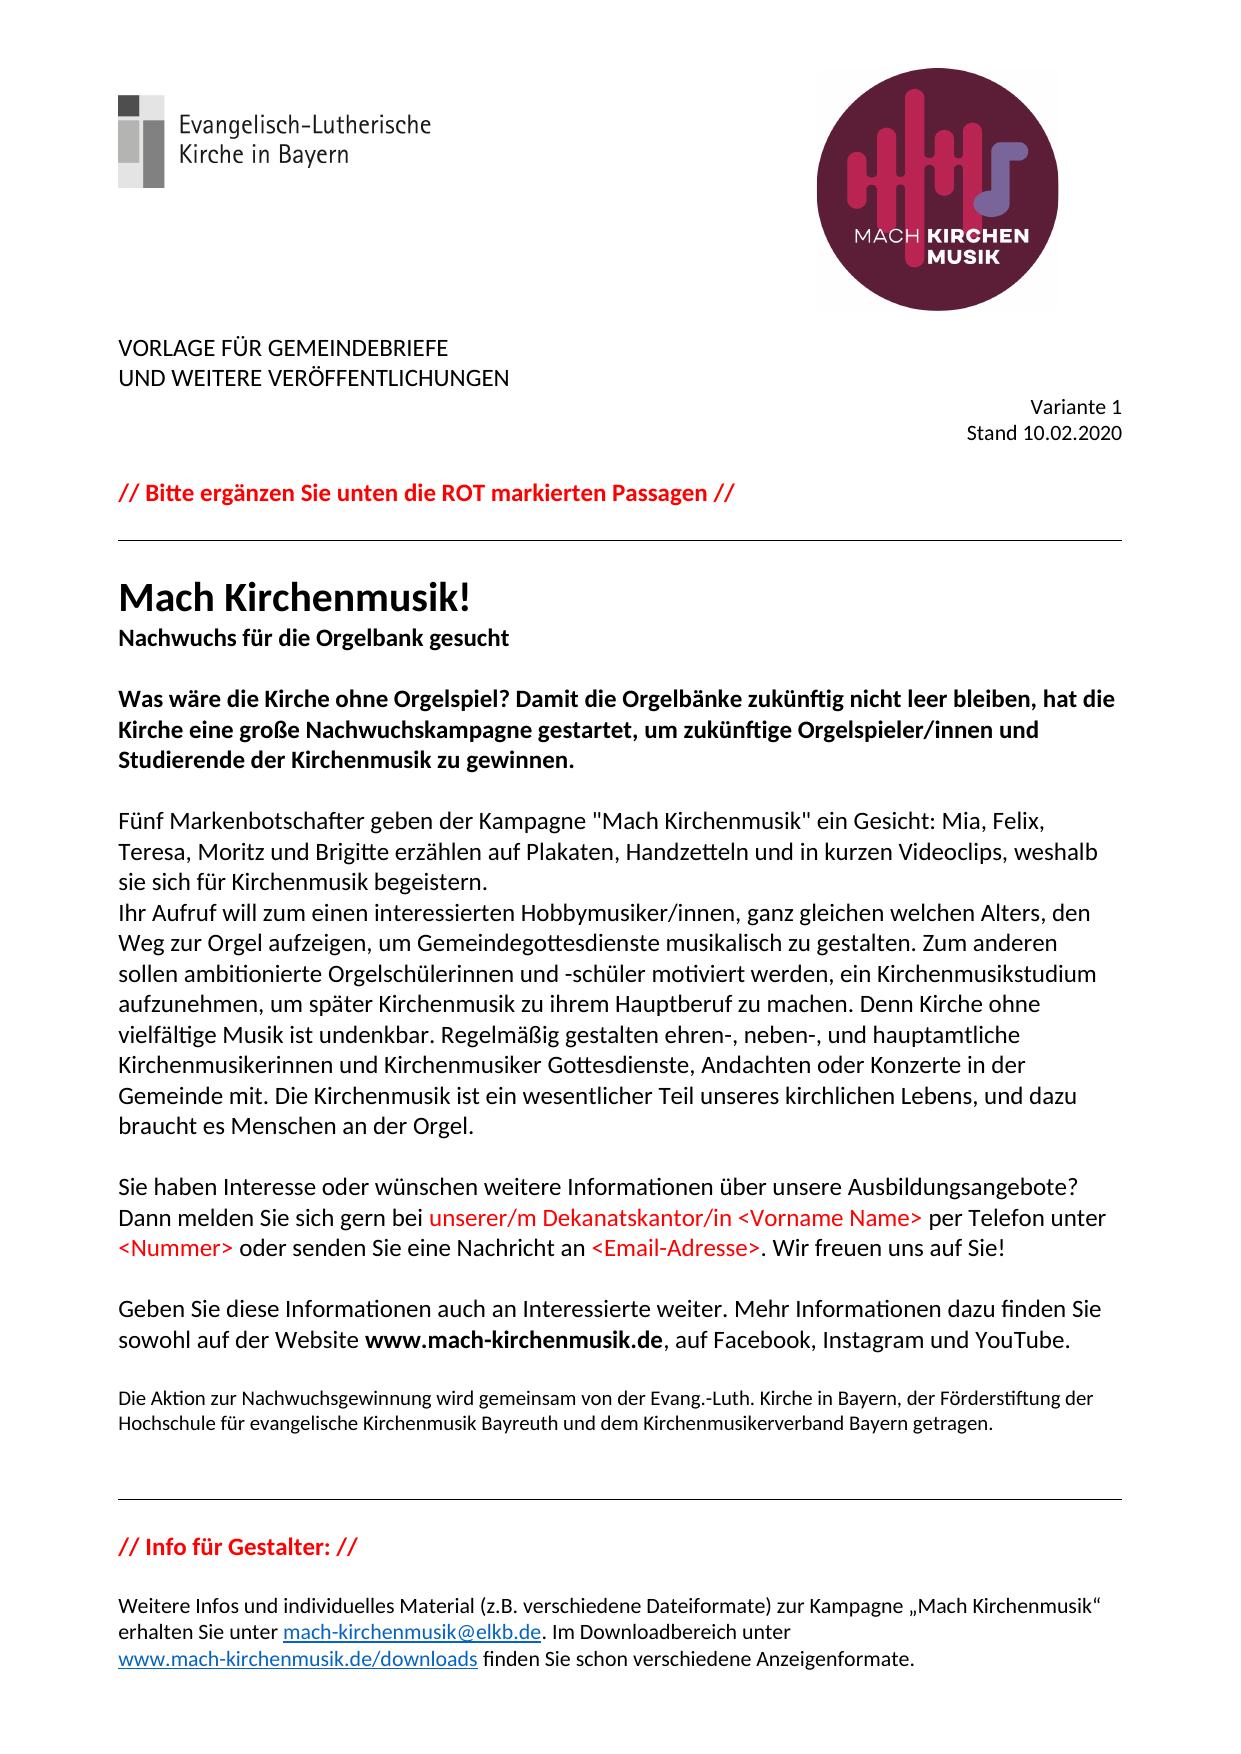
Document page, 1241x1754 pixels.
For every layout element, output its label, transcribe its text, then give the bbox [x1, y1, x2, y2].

text Was wäre die Kirche ohne Orgelspiel? Damit die Orgelbänke zukünftig nicht leer bleiben, hat die Kirche eine große Nachwuchskampagne gestartet, um zukünftige Orgelspieler/innen und Studierende der Kirchenmusik zu gewinnen. [118, 683, 1122, 775]
text Variante 1 [118, 393, 1122, 419]
text Die Aktion zur Nachwuchsgewinnung wird gemeinsam von der Evang.-Luth. Kirche in Bayern, der Förderstiftung der Hochschule für evangelische Kirchenmusik Bayreuth und dem Kirchenmusikerverband Bayern getragen. [118, 1385, 1122, 1436]
text Ihr Aufruf will zum einen interessierten Hobbymusiker/innen, ganz gleichen welchen Alters, den Weg zur Orgel aufzeigen, um Gemeindegottesdienste musikalisch zu gestalten. Zum anderen sollen ambitionierte Orgelschülerinnen und -schüler motiviert werden, ein Kirchenmusikstudium aufzunehmen, um später Kirchenmusik zu ihrem Hauptberuf zu machen. Denn Kirche ohne vielfältige Musik ist undenkbar. Regelmäßig gestalten ehren-, neben-, und hauptamtliche Kirchenmusikerinnen und Kirchenmusiker Gottesdienste, Andachten oder Konzerte in der Gemeinde mit. Die Kirchenmusik ist ein wesentlicher Teil unseres kirchlichen Lebens, und dazu braucht es Menschen an der Orgel. [118, 897, 1122, 1141]
text Geben Sie diese Informationen auch an Interessierte weiter. Mehr Informationen dazu finden Sie sowohl auf der Website www.mach-kirchenmusik.de, auf Facebook, Instagram und YouTube. [118, 1294, 1122, 1355]
text Sie haben Interesse oder wünschen weitere Informationen über unsere Ausbildungsangebote? Dann melden Sie sich gern bei unserer/m Dekanatskantor/in <Vorname Name> per Telefon unter <Nummer> oder senden Sie eine Nachricht an <Email-Adresse>. Wir freuen uns auf Sie! [118, 1172, 1122, 1263]
text Fünf Markenbotschafter geben der Kampagne "Mach Kirchenmusik" ein Gesicht: Mia, Felix, Teresa, Moritz und Brigitte erzählen auf Plakaten, Handzetteln und in kurzen Videoclips, weshalb sie sich für Kirchenmusik begeistern. [118, 805, 1122, 897]
picture [816, 68, 1059, 311]
text Weitere Infos und individuelles Material (z.B. verschiedene Dateiformate) zur Kampagne „Mach Kirchenmusik“ erhalten Sie unter mach-kirchenmusik@elkb.de. Im Downloadbereich unter www.mach-kirchenmusik.de/downloads finden Sie schon verschiedene Anzeigenformate. [118, 1592, 1122, 1672]
picture [118, 95, 451, 188]
text Mach Kirchenmusik! [118, 571, 1122, 622]
text // Info für Gestalter: // [118, 1531, 1122, 1561]
text UND WEITERE VERÖFFENTLICHUNGEN [118, 362, 1122, 393]
text // Bitte ergänzen Sie unten die ROT markierten Passagen // [118, 477, 1122, 507]
text VORLAGE FÜR GEMEINDEBRIEFE [118, 332, 1122, 362]
text Nachwuchs für die Orgelbank gesucht [118, 622, 1122, 653]
text Stand 10.02.2020 [118, 419, 1122, 446]
